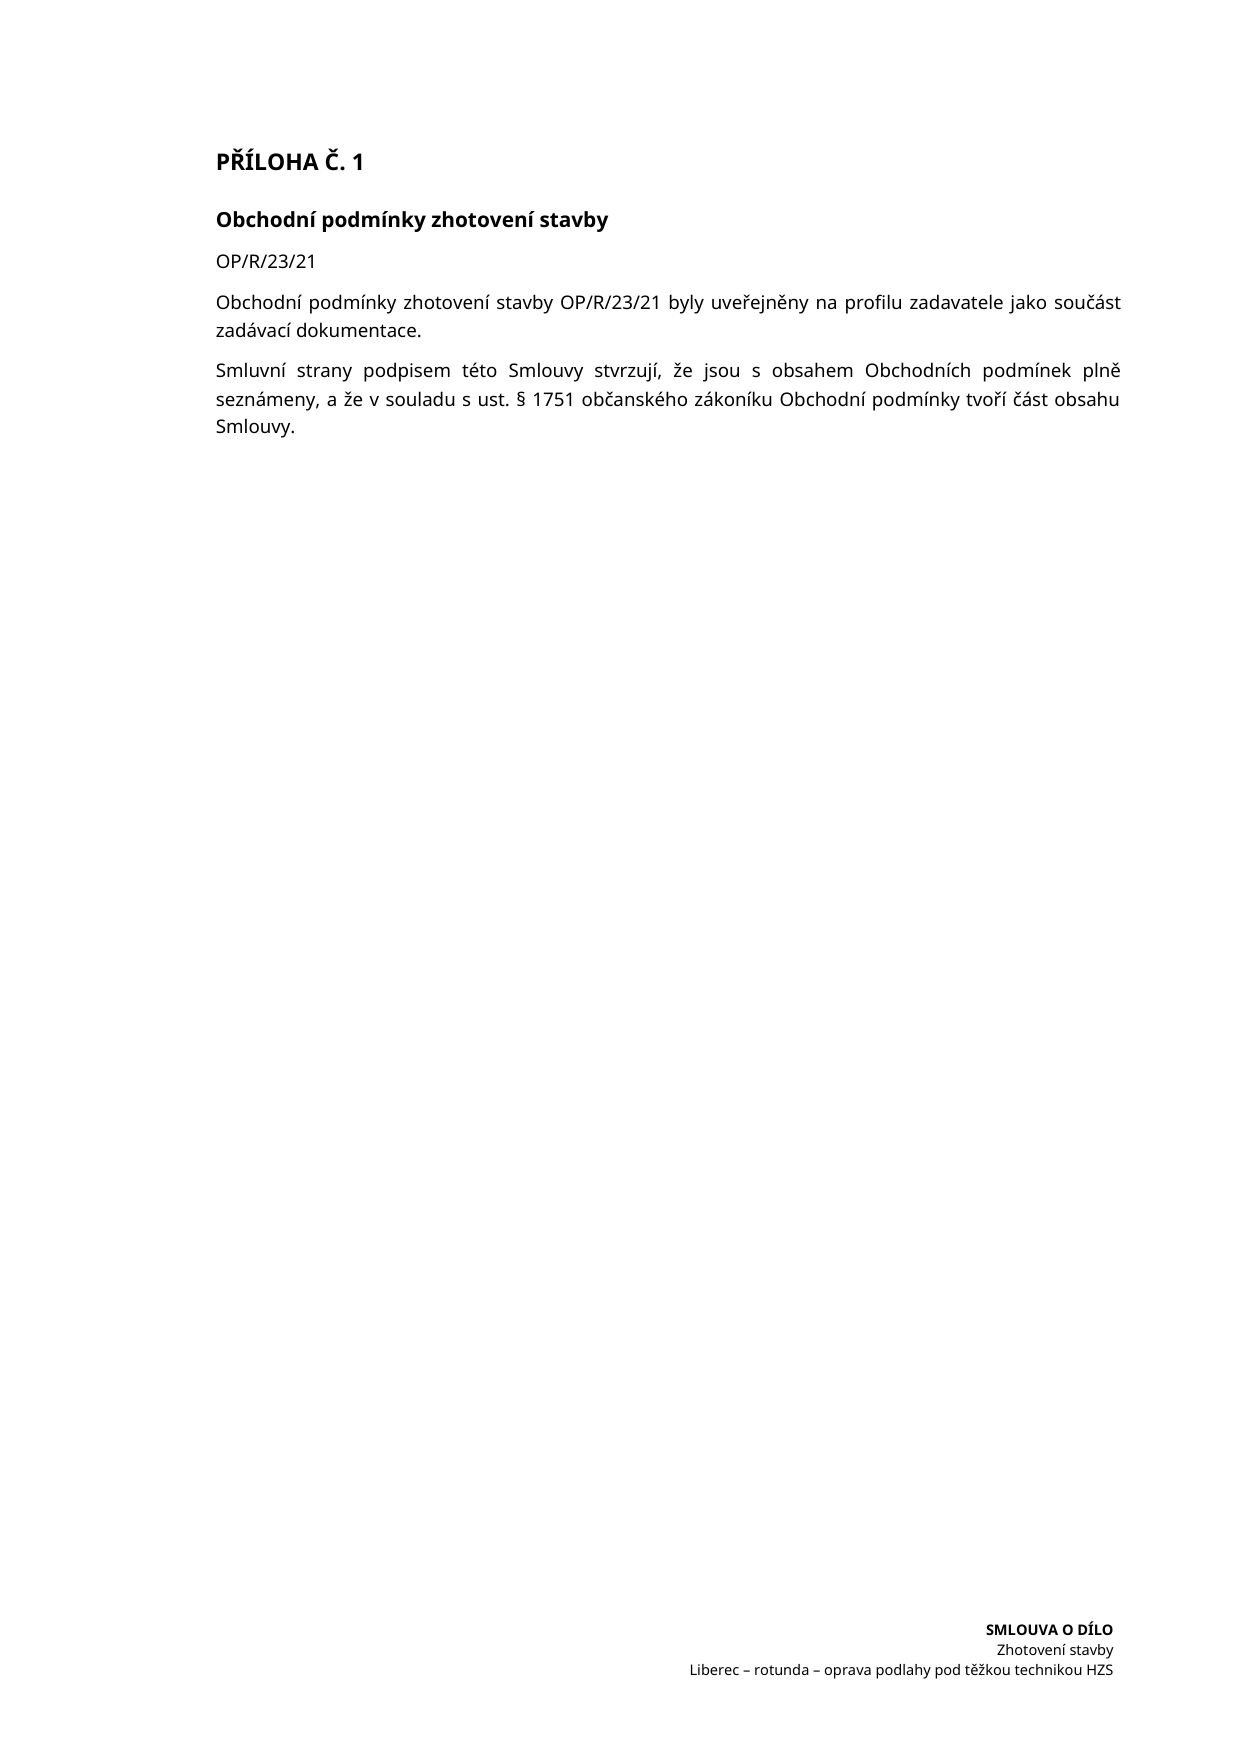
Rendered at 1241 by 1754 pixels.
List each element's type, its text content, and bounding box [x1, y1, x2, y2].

text Smluvní strany podpisem této Smlouvy stvrzují, že jsou s obsahem Obchodních podmínek plně seznámeny, a že v souladu s ust. § 1751 občanského zákoníku Obchodní podmínky tvoří část obsahu Smlouvy. [216, 358, 1122, 439]
text Obchodní podmínky zhotovení stavby [216, 205, 1122, 233]
text OP/R/23/21 [216, 249, 1122, 274]
text Obchodní podmínky zhotovení stavby OP/R/23/21 byly uveřejněny na profilu zadavatele jako součást zadávací dokumentace. [216, 289, 1122, 343]
text Příloha č. 1 [216, 146, 1122, 177]
